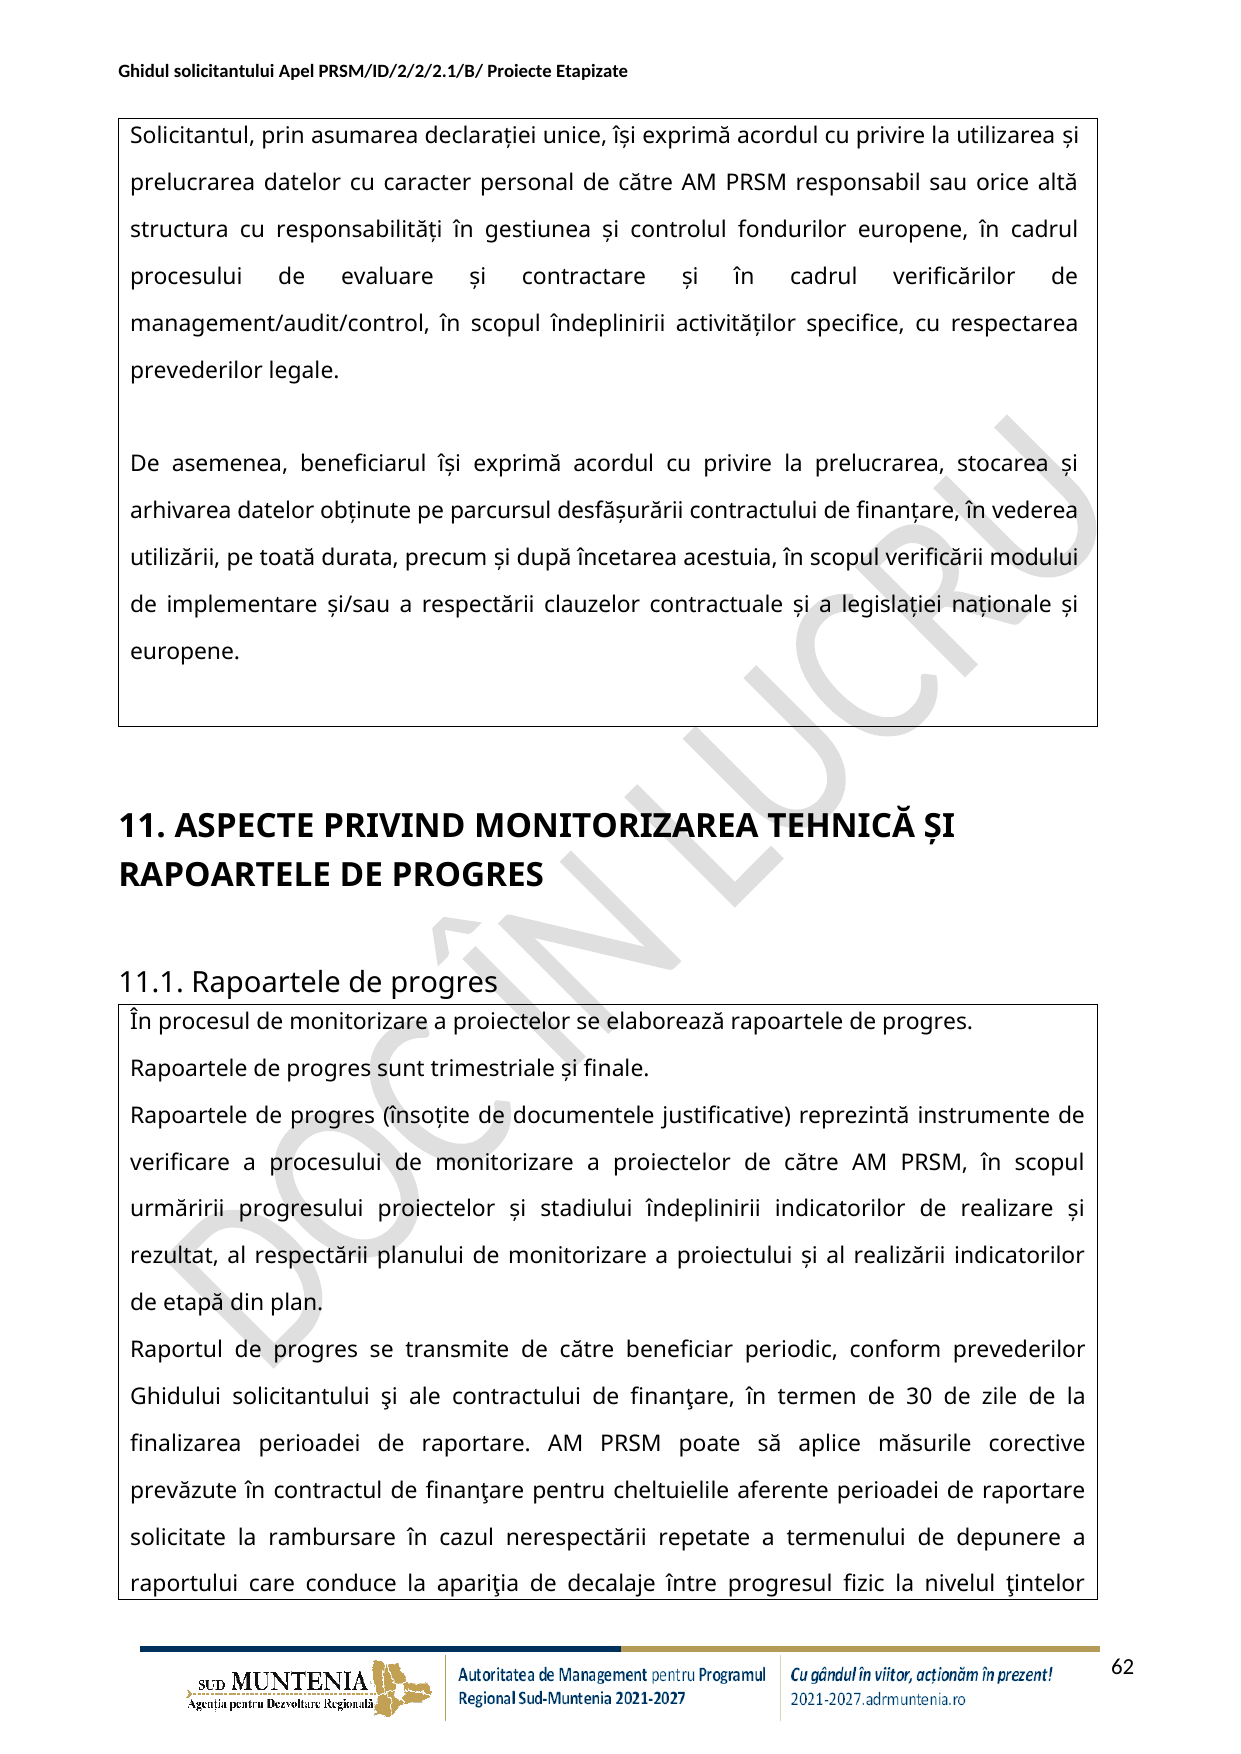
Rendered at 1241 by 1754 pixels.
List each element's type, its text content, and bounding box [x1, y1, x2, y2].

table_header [119, 1005, 1097, 1599]
subtitle 11.1. Rapoartele de progres [118, 961, 1134, 1001]
subtitle 11. ASPECTE PRIVIND MONITORIZAREA TEHNICĂ ȘI RAPOARTELE DE PROGRES [118, 801, 1134, 896]
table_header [119, 119, 1097, 726]
picture [140, 1646, 1100, 1721]
